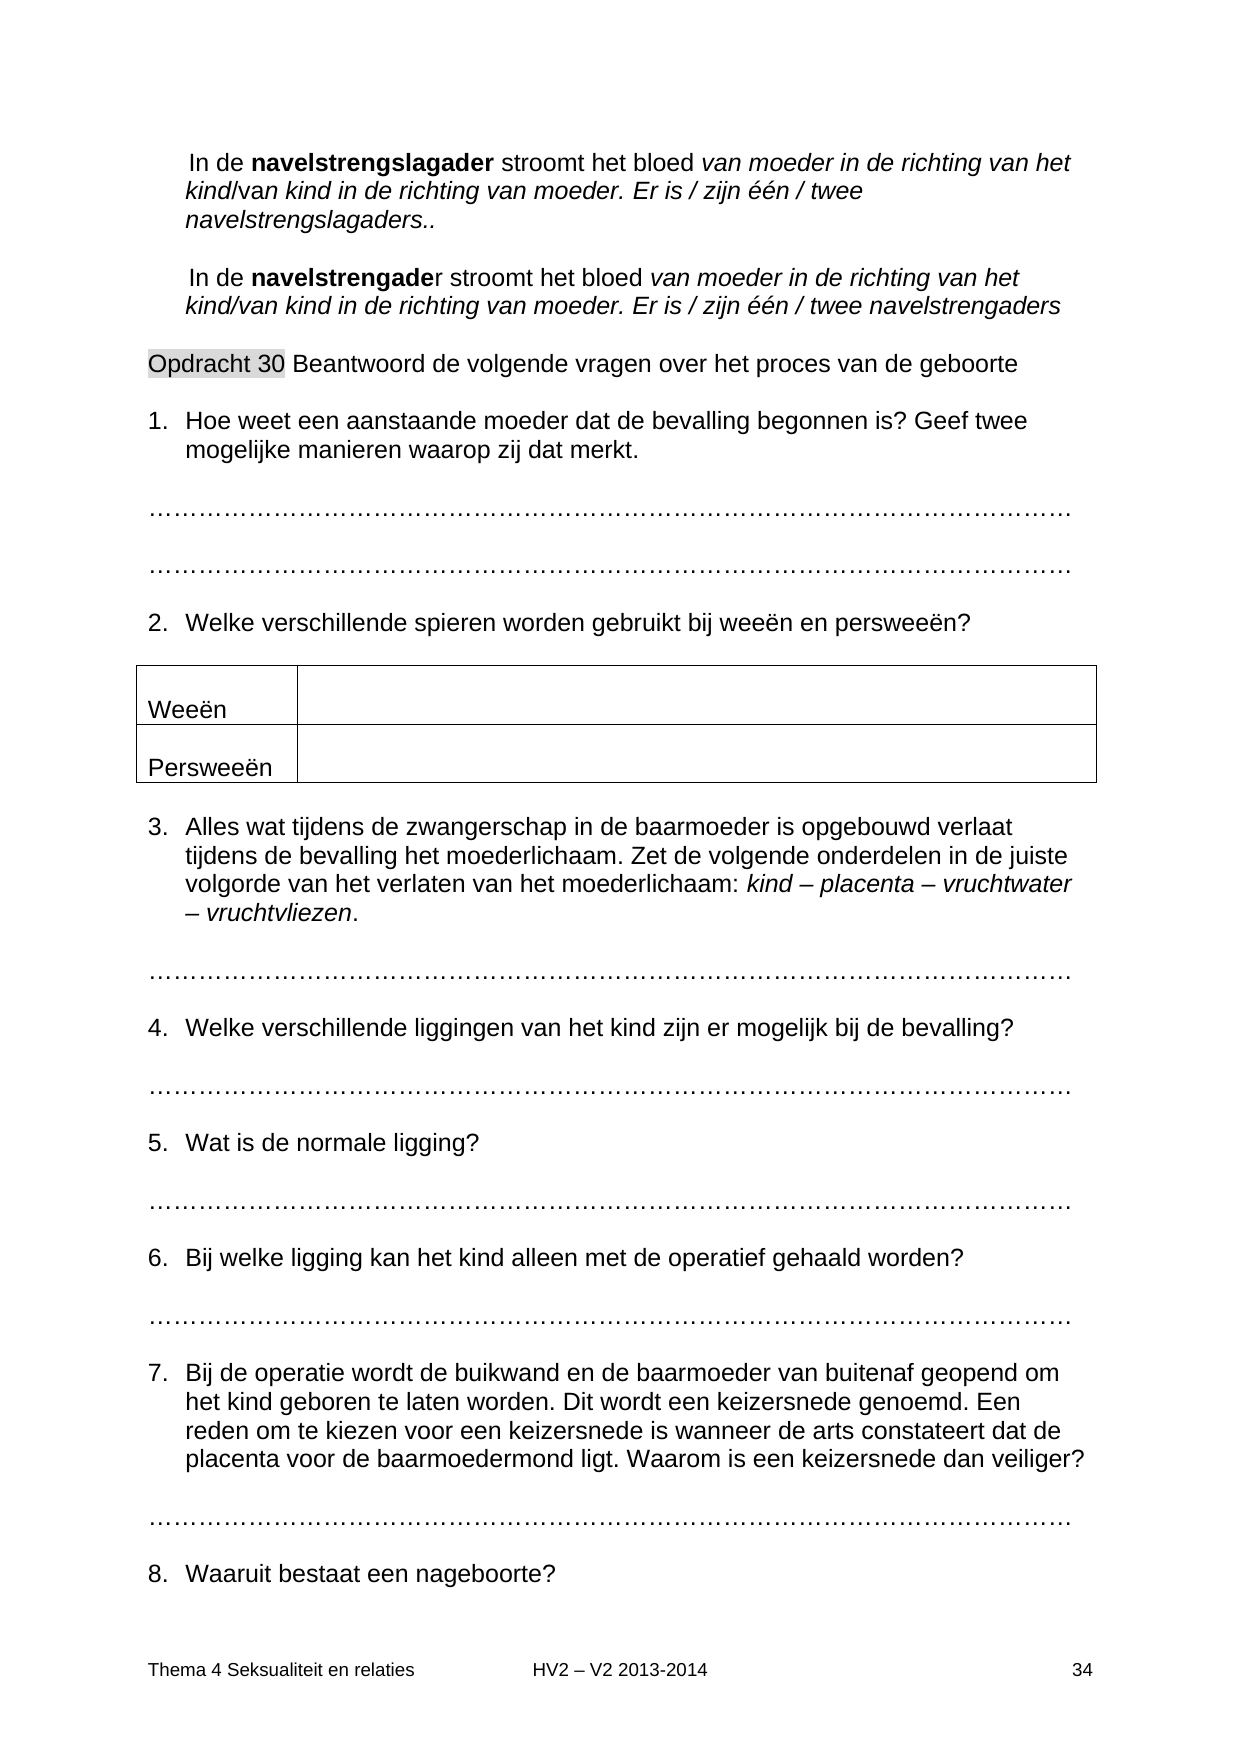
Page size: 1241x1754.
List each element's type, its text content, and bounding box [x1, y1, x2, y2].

text ………………………………………………………………………………………………… [148, 1186, 1093, 1214]
text In de navelstrengader stroomt het bloed van moeder in de richting van het kind/van kind in de richting van moeder. Er is / zijn één / twee navelstrengaders [185, 263, 1093, 320]
text ………………………………………………………………………………………………… [148, 1502, 1093, 1531]
table_header [298, 666, 1096, 724]
list Welke verschillende liggingen van het kind zijn er mogelijk bij de bevalling? [148, 1013, 1093, 1042]
list Bij de operatie wordt de buikwand en de baarmoeder van buitenaf geopend om het kind geboren te laten worden. Dit wordt een keizersnede genoemd. Een reden om te kiezen voor een keizersnede is wanneer de arts constateert dat de placenta voor de baarmoedermond ligt. Waarom is een keizersnede dan veiliger? [148, 1358, 1093, 1473]
list Alles wat tijdens de zwangerschap in de baarmoeder is opgebouwd verlaat tijdens de bevalling het moederlichaam. Zet de volgende onderdelen in de juiste volgorde van het verlaten van het moederlichaam: kind – placenta – vruchtwater – vruchtvliezen. [148, 812, 1093, 927]
text ………………………………………………………………………………………………… [148, 550, 1093, 579]
list Welke verschillende spieren worden gebruikt bij weeën en persweeën? [148, 608, 1093, 636]
list Wat is de normale ligging? [148, 1128, 1093, 1157]
list Hoe weet een aanstaande moeder dat de bevalling begonnen is? Geef twee mogelijke manieren waarop zij dat merkt. [148, 406, 1093, 464]
text ………………………………………………………………………………………………… [148, 956, 1093, 984]
table_cell Persweeën [137, 725, 297, 782]
text ………………………………………………………………………………………………… [148, 1301, 1093, 1329]
text ………………………………………………………………………………………………… [148, 1071, 1093, 1099]
list Waaruit bestaat een nageboorte? [148, 1559, 1093, 1588]
table_header Weeën [137, 666, 297, 724]
list Bij welke ligging kan het kind alleen met de operatief gehaald worden? [148, 1243, 1093, 1272]
table_cell [298, 725, 1096, 782]
text In de navelstrengslagader stroomt het bloed van moeder in de richting van het kind/van kind in de richting van moeder. Er is / zijn één / twee navelstrengslagaders.. [185, 148, 1093, 234]
text Opdracht 30 Beantwoord de volgende vragen over het proces van de geboorte [285, 349, 1093, 378]
text ………………………………………………………………………………………………… [148, 493, 1093, 521]
